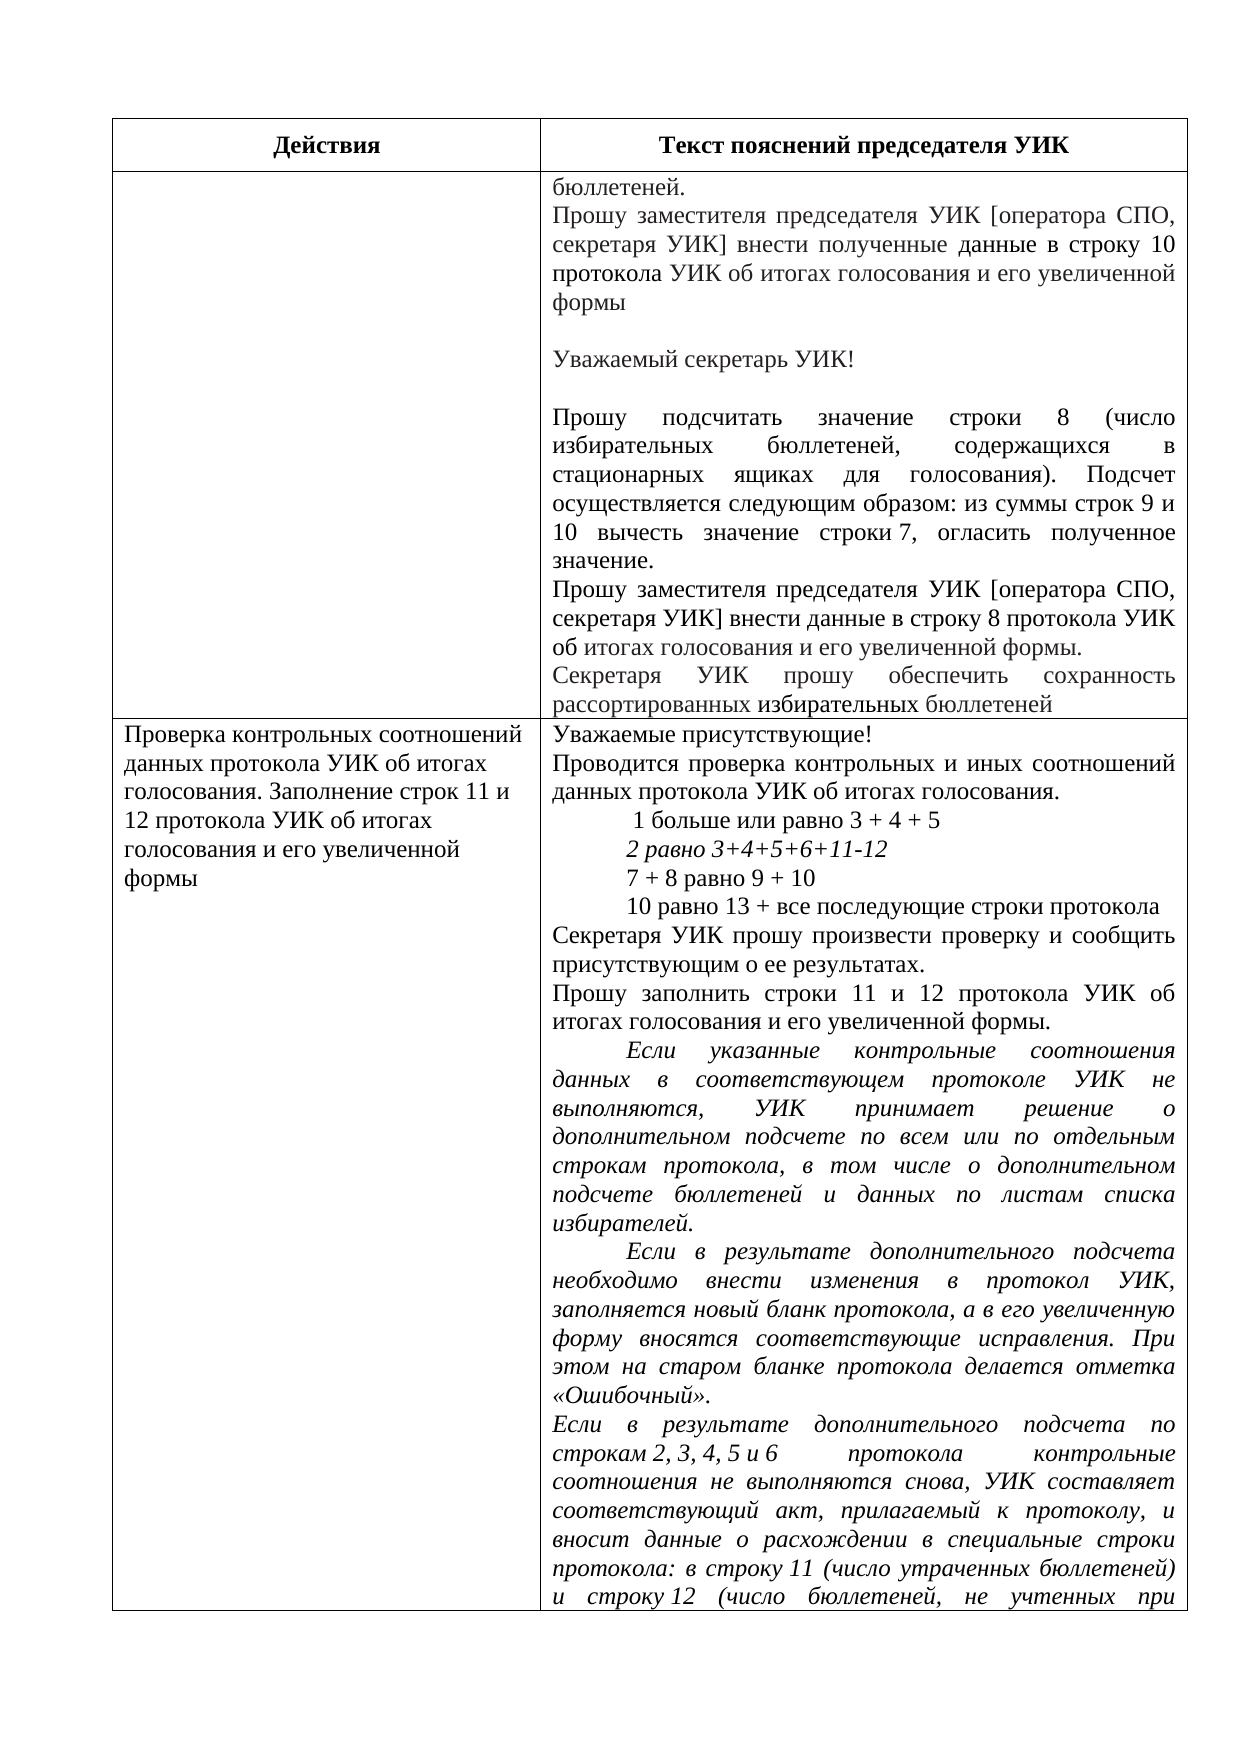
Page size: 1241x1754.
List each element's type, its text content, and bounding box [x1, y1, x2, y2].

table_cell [113, 719, 540, 1610]
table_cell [113, 172, 540, 718]
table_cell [541, 172, 1187, 718]
table_header Текст пояснений председателя УИК [541, 119, 1187, 171]
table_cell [541, 719, 1187, 1610]
table_header Действия [113, 119, 540, 171]
